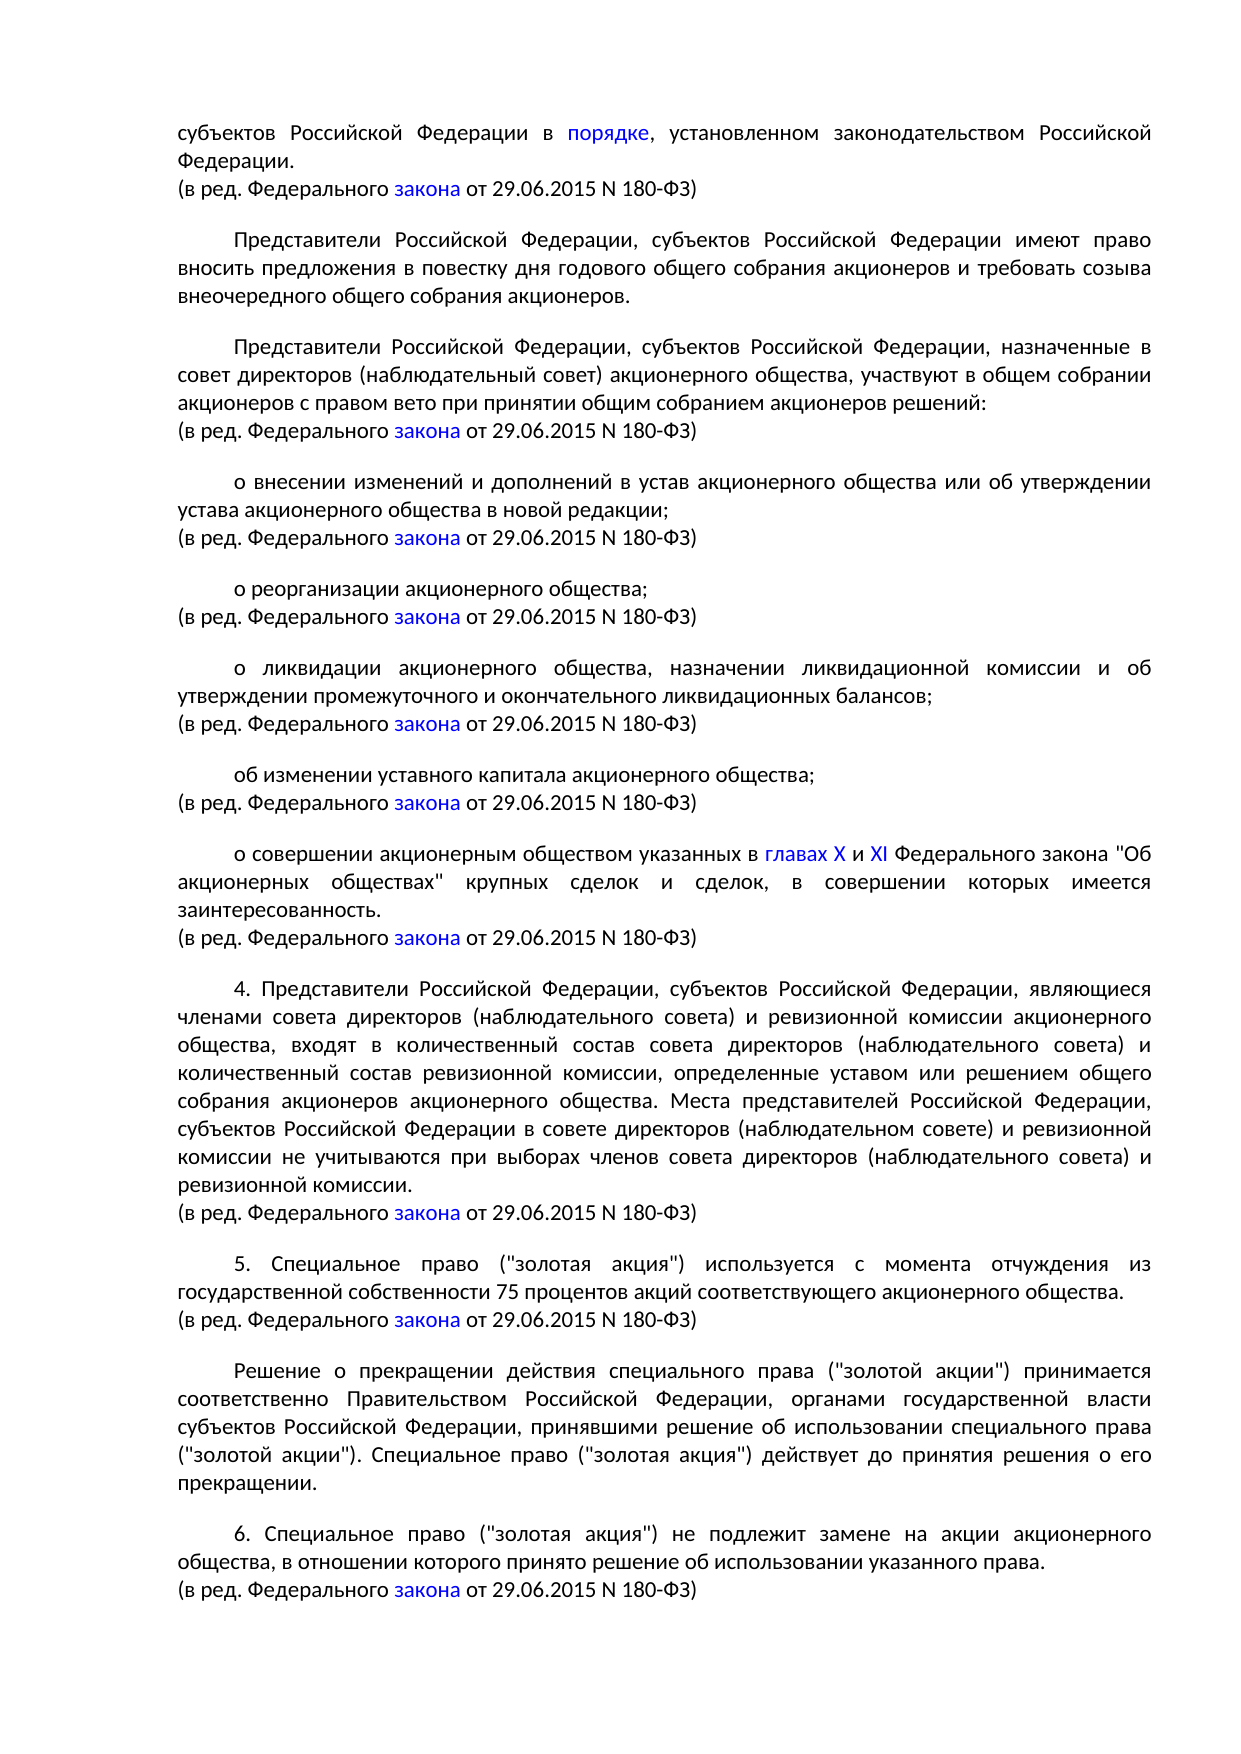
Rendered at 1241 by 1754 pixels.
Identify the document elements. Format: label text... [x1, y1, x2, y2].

text (в ред. Федерального закона от 29.06.2015 N 180-ФЗ) [177, 923, 1152, 951]
text о внесении изменений и дополнений в устав акционерного общества или об утверждении устава акционерного общества в новой редакции; [177, 467, 1152, 523]
text Представители Российской Федерации, субъектов Российской Федерации, назначенные в совет директоров (наблюдательный совет) акционерного общества, участвуют в общем собрании акционеров с правом вето при принятии общим собранием акционеров решений: [177, 332, 1152, 416]
text об изменении уставного капитала акционерного общества; [177, 760, 1152, 788]
text (в ред. Федерального закона от 29.06.2015 N 180-ФЗ) [177, 1305, 1152, 1333]
text 6. Специальное право ("золотая акция") не подлежит замене на акции акционерного общества, в отношении которого принято решение об использовании указанного права. [177, 1519, 1152, 1575]
text (в ред. Федерального закона от 29.06.2015 N 180-ФЗ) [177, 1575, 1152, 1603]
text (в ред. Федерального закона от 29.06.2015 N 180-ФЗ) [177, 523, 1152, 551]
text 5. Специальное право ("золотая акция") используется с момента отчуждения из государственной собственности 75 процентов акций соответствующего акционерного общества. [177, 1249, 1152, 1305]
text Представители Российской Федерации, субъектов Российской Федерации имеют право вносить предложения в повестку дня годового общего собрания акционеров и требовать созыва внеочередного общего собрания акционеров. [177, 225, 1152, 309]
text о совершении акционерным обществом указанных в главах X и XI Федерального закона "Об акционерных обществах" крупных сделок и сделок, в совершении которых имеется заинтересованность. [177, 839, 1152, 923]
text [177, 118, 1152, 174]
text о реорганизации акционерного общества; [177, 574, 1152, 602]
text (в ред. Федерального закона от 29.06.2015 N 180-ФЗ) [177, 416, 1152, 444]
text (в ред. Федерального закона от 29.06.2015 N 180-ФЗ) [177, 602, 1152, 630]
text (в ред. Федерального закона от 29.06.2015 N 180-ФЗ) [177, 709, 1152, 737]
text (в ред. Федерального закона от 29.06.2015 N 180-ФЗ) [177, 788, 1152, 816]
text 4. Представители Российской Федерации, субъектов Российской Федерации, являющиеся членами совета директоров (наблюдательного совета) и ревизионной комиссии акционерного общества, входят в количественный состав совета директоров (наблюдательного совета) и количественный состав ревизионной комиссии, определенные уставом или решением общего собрания акционеров акционерного общества. Места представителей Российской Федерации, субъектов Российской Федерации в совете директоров (наблюдательном совете) и ревизионной комиссии не учитываются при выборах членов совета директоров (наблюдательного совета) и ревизионной комиссии. [177, 974, 1152, 1198]
text (в ред. Федерального закона от 29.06.2015 N 180-ФЗ) [177, 174, 1152, 202]
text (в ред. Федерального закона от 29.06.2015 N 180-ФЗ) [177, 1198, 1152, 1226]
text о ликвидации акционерного общества, назначении ликвидационной комиссии и об утверждении промежуточного и окончательного ликвидационных балансов; [177, 653, 1152, 709]
text Решение о прекращении действия специального права ("золотой акции") принимается соответственно Правительством Российской Федерации, органами государственной власти субъектов Российской Федерации, принявшими решение об использовании специального права ("золотой акции"). Специальное право ("золотая акция") действует до принятия решения о его прекращении. [177, 1356, 1152, 1496]
